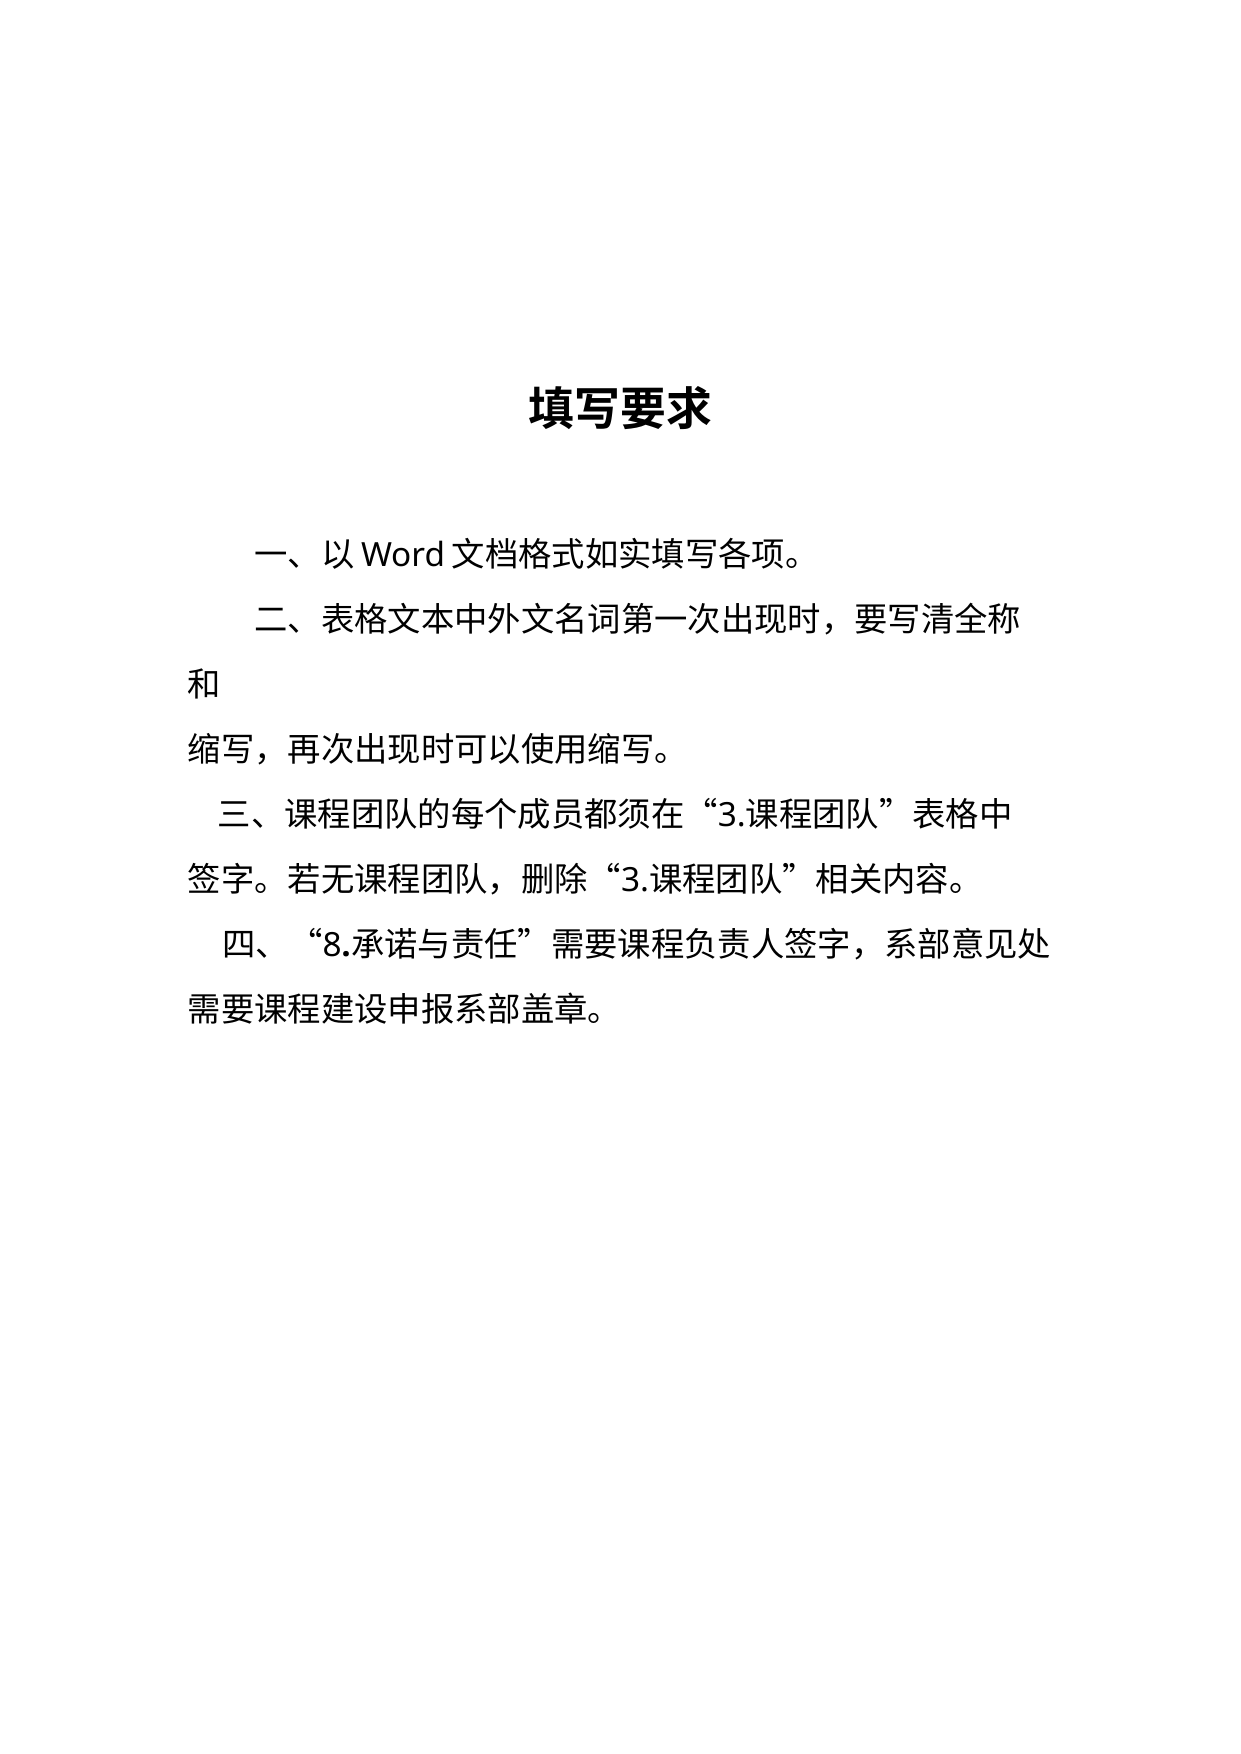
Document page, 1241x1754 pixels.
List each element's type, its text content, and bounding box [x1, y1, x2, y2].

list 一、以Word文档格式如实填写各项。 [187, 519, 1053, 584]
text 填写要求 [187, 357, 1053, 454]
text 签字。若无课程团队，删除“3.课程团队”相关内容。 [187, 844, 1053, 909]
text 缩写，再次出现时可以使用缩写。 [187, 714, 1053, 779]
text 四、“8.承诺与责任”需要课程负责人签字，系部意见处需要课程建设申报系部盖章。 [187, 909, 1053, 1039]
text 二、表格文本中外文名词第一次出现时，要写清全称和 [187, 584, 1053, 714]
text 三、课程团队的每个成员都须在“3.课程团队”表格中 [187, 779, 1053, 844]
